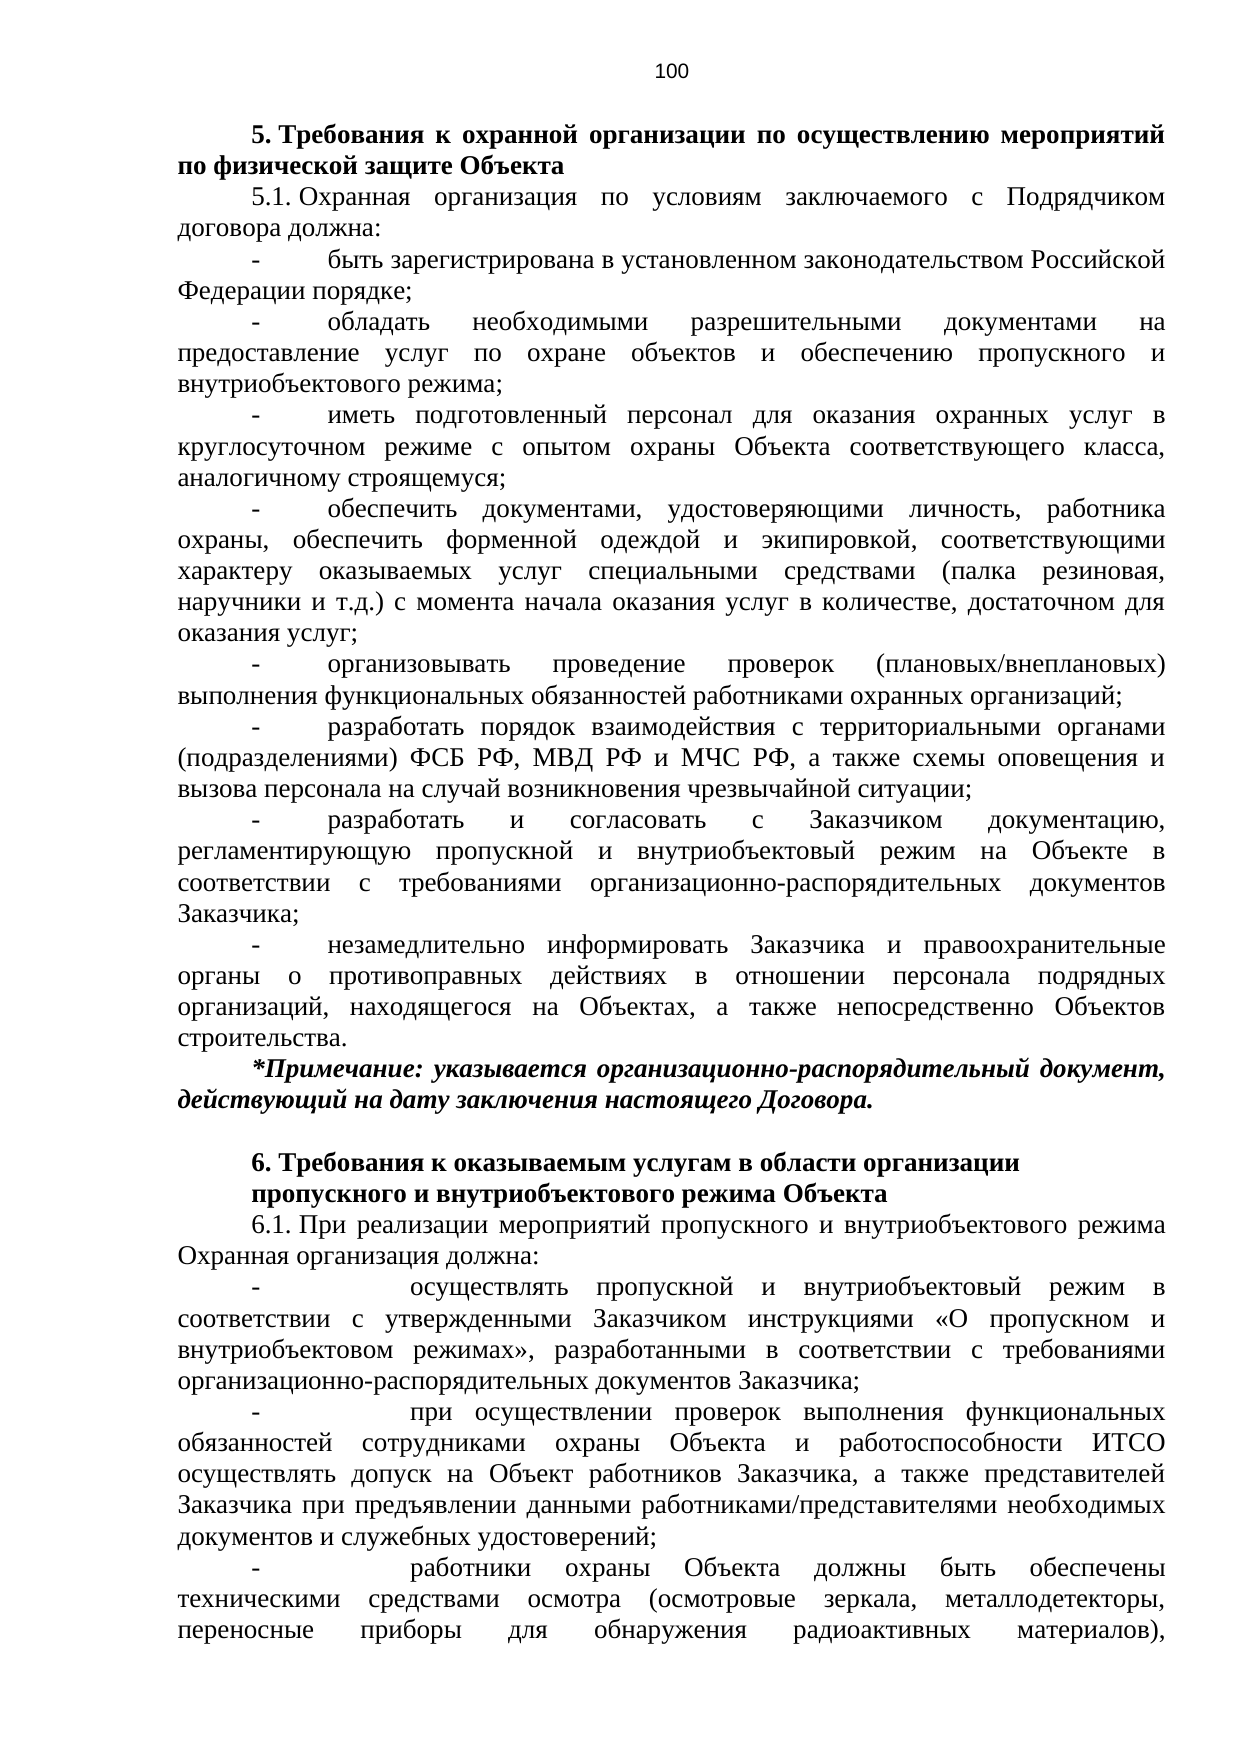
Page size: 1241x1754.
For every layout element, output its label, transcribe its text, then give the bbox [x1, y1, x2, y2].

list разработать и согласовать с Заказчиком документацию, регламентирующую пропускной и внутриобъектовый режим на Объекте в соответствии с требованиями организационно-распорядительных документов Заказчика; [177, 803, 1166, 928]
list разработать порядок взаимодействия с территориальными органами (подразделениями) ФСБ РФ, МВД РФ и МЧС РФ, а также схемы оповещения и вызова персонала на случай возникновения чрезвычайной ситуации; [177, 710, 1166, 803]
list быть зарегистрирована в установленном законодательством Российской Федерации порядке; [177, 243, 1166, 305]
list при осуществлении проверок выполнения функциональных обязанностей сотрудниками охраны Объекта и работоспособности ИТСО осуществлять допуск на Объект работников Заказчика, а также представителей Заказчика при предъявлении данными работниками/представителями необходимых документов и служебных удостоверений; [177, 1395, 1166, 1551]
text 5.1. Охранная организация по условиям заключаемого с Подрядчиком договора должна: [177, 180, 1166, 243]
text пропускного и внутриобъектового режима Объекта [177, 1177, 1166, 1208]
text 6. Требования к оказываемым услугам в области организации [177, 1146, 1166, 1177]
text 5. Требования к охранной организации по осуществлению мероприятий по физической защите Объекта [177, 118, 1166, 180]
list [177, 1551, 1166, 1644]
list обеспечить документами, удостоверяющими личность, работника охраны, обеспечить форменной одеждой и экипировкой, соответствующими характеру оказываемых услуг специальными средствами (палка резиновая, наручники и т.д.) с момента начала оказания услуг в количестве, достаточном для оказания услуг; [177, 492, 1166, 648]
list обладать необходимыми разрешительными документами на предоставление услуг по охране объектов и обеспечению пропускного и внутриобъектового режима; [177, 305, 1166, 398]
list организовывать проведение проверок (плановых/внеплановых) выполнения функциональных обязанностей работниками охранных организаций; [177, 648, 1166, 710]
list незамедлительно информировать Заказчика и правоохранительные органы о противоправных действиях в отношении персонала подрядных организаций, находящегося на Объектах, а также непосредственно Объектов строительства. [177, 928, 1166, 1052]
list осуществлять пропускной и внутриобъектовый режим в соответствии с утвержденными Заказчиком инструкциями «О пропускном и внутриобъектовом режимах», разработанными в соответствии с требованиями организационно-распорядительных документов Заказчика; [177, 1271, 1166, 1395]
text *Примечание: указывается организационно-распорядительный документ, действующий на дату заключения настоящего Договора. [177, 1052, 1166, 1115]
text 6.1. При реализации мероприятий пропускного и внутриобъектового режима Охранная организация должна: [177, 1208, 1166, 1271]
list иметь подготовленный персонал для оказания охранных услуг в круглосуточном режиме с опытом охраны Объекта соответствующего класса, аналогичному строящемуся; [177, 398, 1166, 492]
